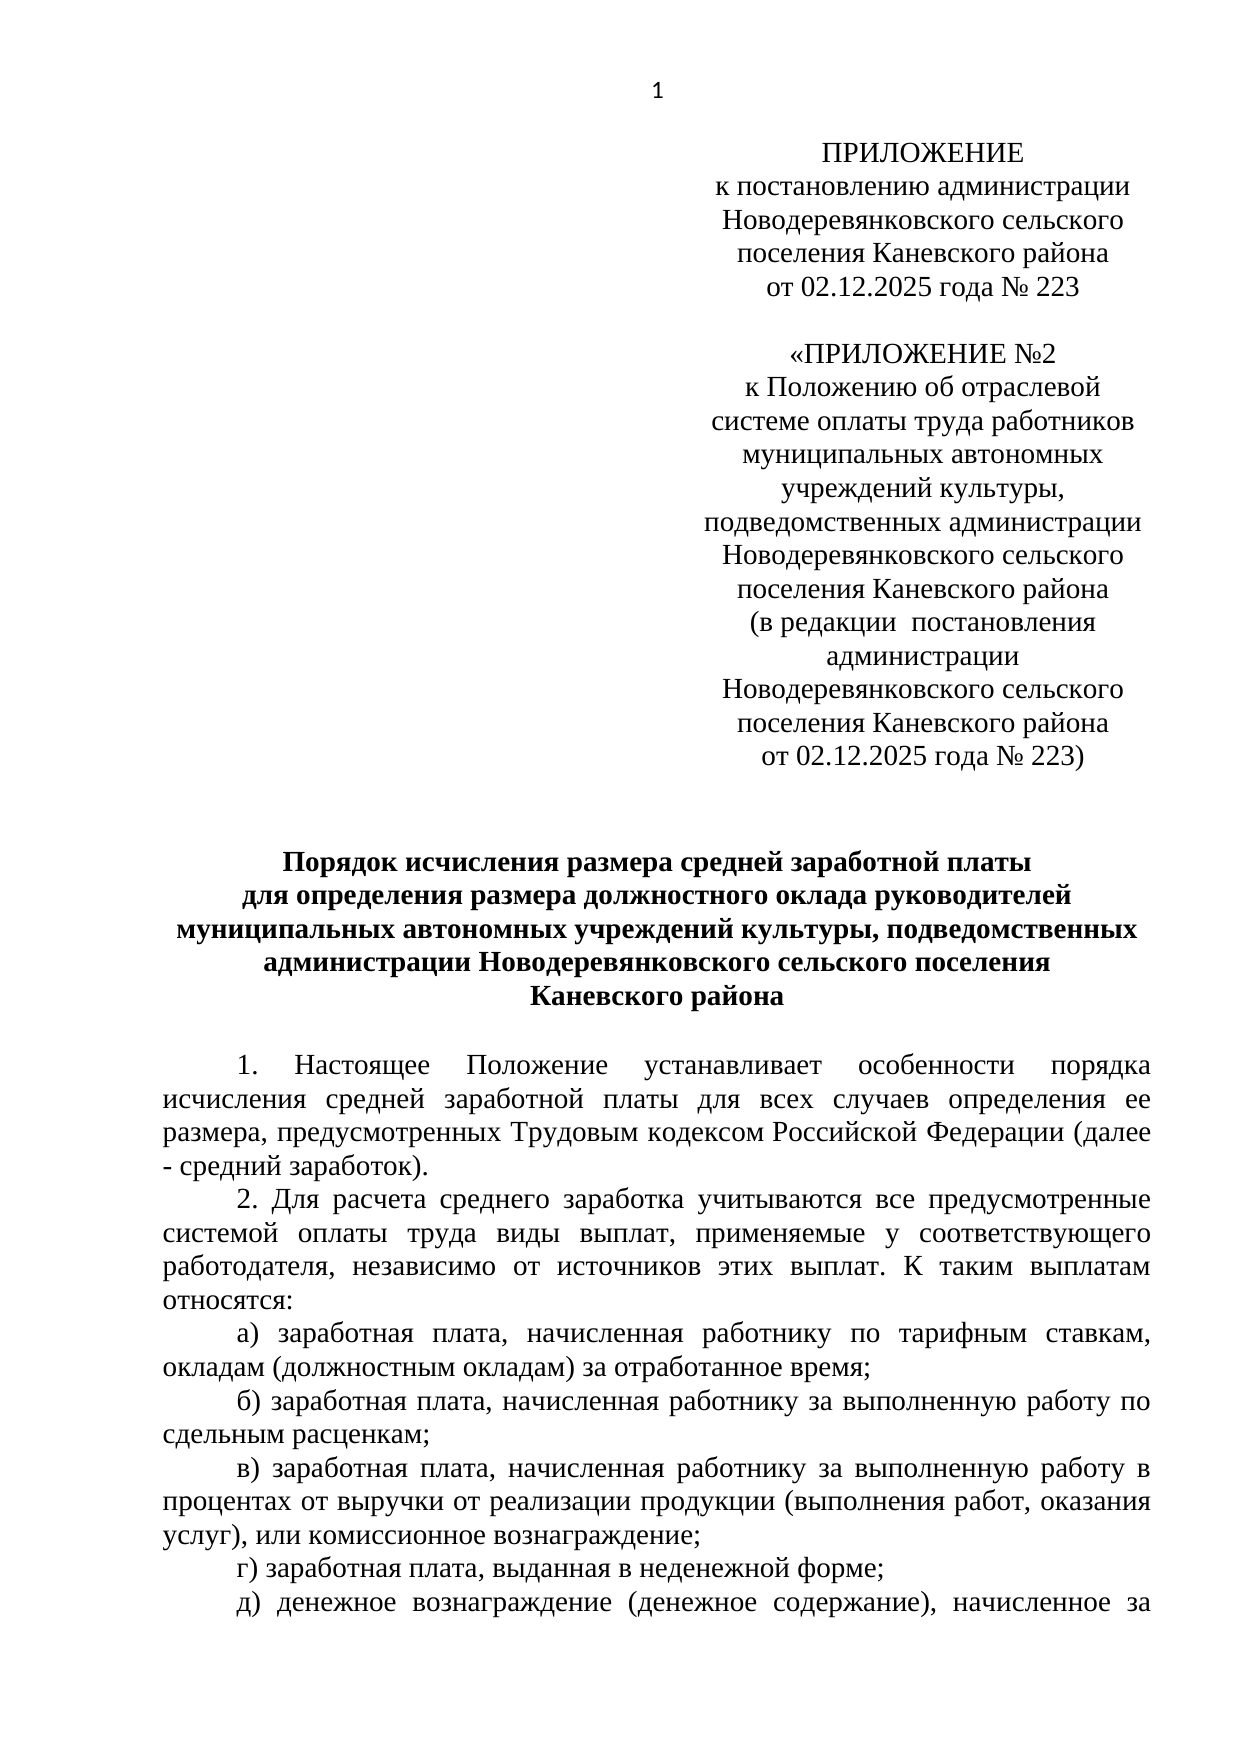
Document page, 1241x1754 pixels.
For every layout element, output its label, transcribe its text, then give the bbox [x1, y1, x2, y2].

text «ПРИЛОЖЕНИЕ №2 [694, 336, 1152, 369]
text в) заработная плата, начисленная работнику за выполненную работу в процентах от выручки от реализации продукции (выполнения работ, оказания услуг), или комиссионное вознаграждение; [162, 1450, 1152, 1550]
text г) заработная плата, выданная в неденежной форме; [162, 1550, 1152, 1584]
text муниципальных автономных учреждений культуры, подведомственных администрации [694, 437, 1152, 537]
text Каневского района [162, 978, 1152, 1012]
text Новодеревянковского сельского поселения Каневского района [694, 537, 1152, 604]
text для определения размера должностного оклада руководителей муниципальных автономных учреждений культуры, подведомственных администрации Новодеревянковского сельского поселения [162, 877, 1152, 978]
text от 02.12.2025 года № 223) [694, 738, 1152, 772]
text (в редакции постановления администрации Новодеревянковского сельского поселения Каневского района [694, 604, 1152, 738]
text системе оплаты труда работников [694, 403, 1152, 437]
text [162, 1584, 1152, 1617]
text а) заработная плата, начисленная работнику по тарифным ставкам, окладам (должностным окладам) за отработанное время; [162, 1316, 1152, 1383]
text Порядок исчисления размера средней заработной платы [162, 844, 1152, 877]
text б) заработная плата, начисленная работнику за выполненную работу по сдельным расценкам; [162, 1383, 1152, 1450]
text 1. Настоящее Положение устанавливает особенности порядка исчисления средней заработной платы для всех случаев определения ее размера, предусмотренных Трудовым кодексом Российской Федерации (далее - средний заработок). [162, 1047, 1152, 1181]
text 2. Для расчета среднего заработка учитываются все предусмотренные системой оплаты труда виды выплат, применяемые у соответствующего работодателя, независимо от источников этих выплат. К таким выплатам относятся: [162, 1181, 1152, 1316]
text ПРИЛОЖЕНИЕ [694, 135, 1152, 168]
text к постановлению администрации Новодеревянковского сельского поселения Каневского района [694, 168, 1152, 269]
text от 02.12.2025 года № 223 [694, 269, 1152, 302]
text к Положению об отраслевой [694, 369, 1152, 403]
